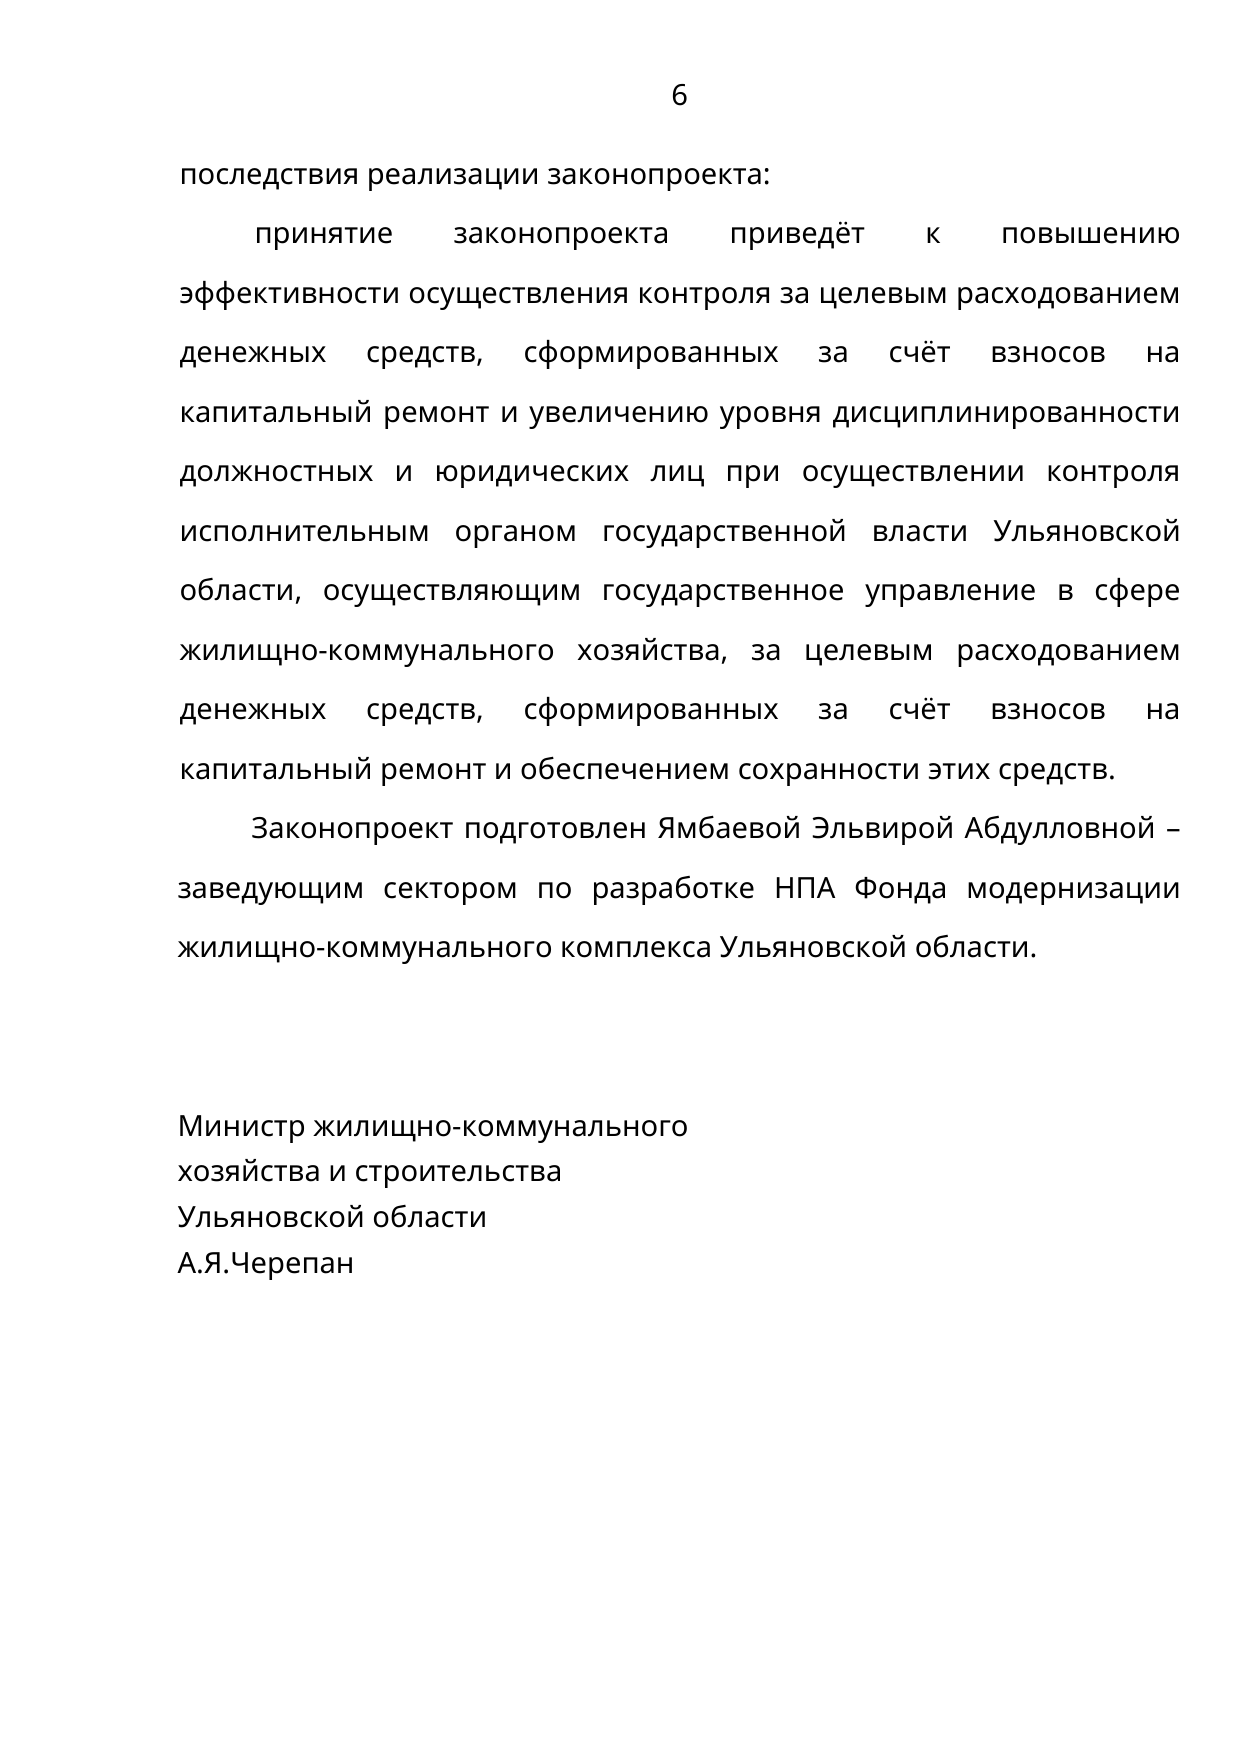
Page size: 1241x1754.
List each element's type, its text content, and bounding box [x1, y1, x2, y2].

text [179, 153, 1181, 193]
text Министр жилищно-коммунального [177, 1105, 1181, 1145]
text хозяйства и строительства [177, 1151, 1181, 1190]
text Ульяновской области А.Я.Черепан [177, 1196, 1181, 1282]
text Законопроект подготовлен Ямбаевой Эльвирой Абдулловной – заведующим сектором по разработке НПА Фонда модернизации жилищно-коммунального комплекса Ульяновской области. [177, 807, 1181, 966]
text принятие законопроекта приведёт к повышению эффективности осуществления контроля за целевым расходованием денежных средств, сформированных за счёт взносов на капитальный ремонт и увеличению уровня дисциплинированности должностных и юридических лиц при осуществлении контроля исполнительным органом государственной власти Ульяновской области, осуществляющим государственное управление в сфере жилищно-коммунального хозяйства, за целевым расходованием денежных средств, сформированных за счёт взносов на капитальный ремонт и обеспечением сохранности этих средств. [179, 213, 1181, 788]
